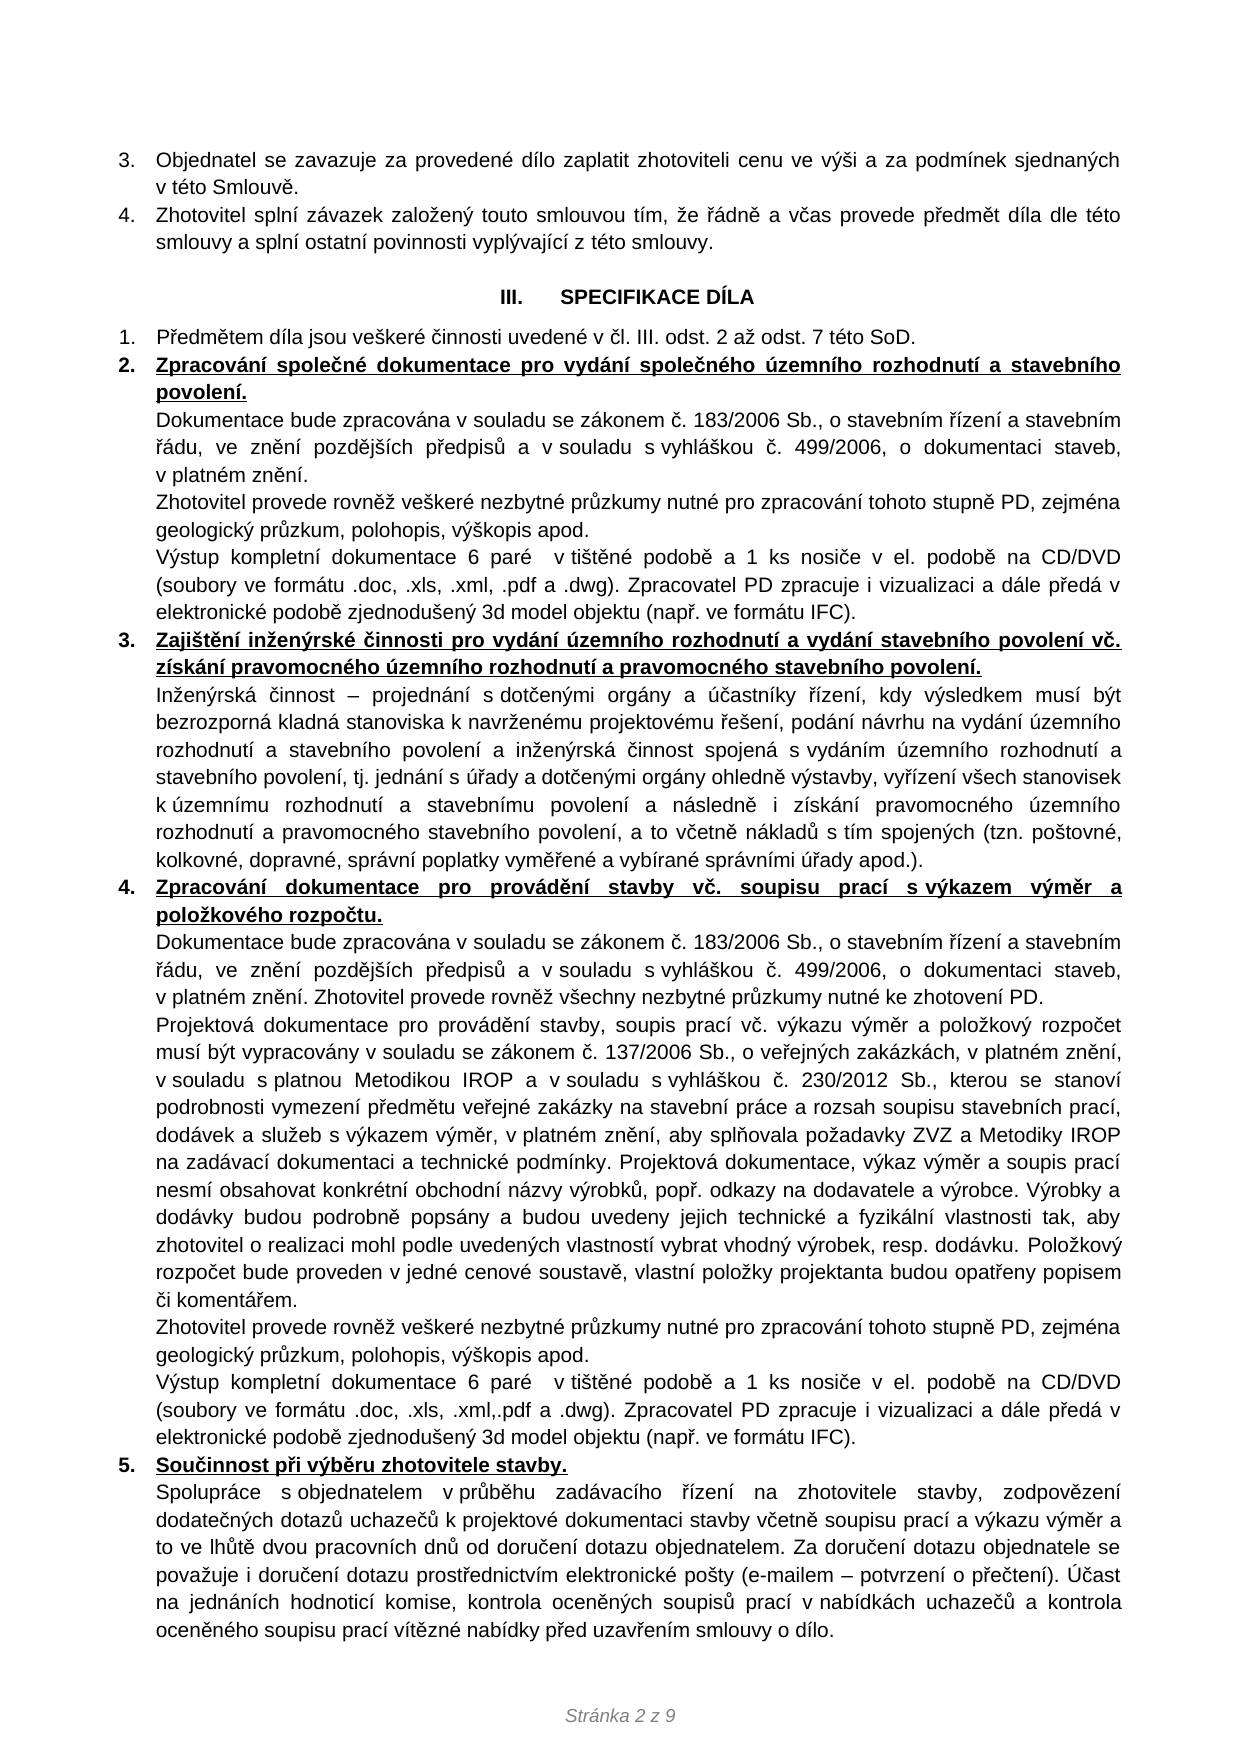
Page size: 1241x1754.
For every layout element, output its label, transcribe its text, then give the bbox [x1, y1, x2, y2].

list Předmětem díla jsou veškeré činnosti uvedené v čl. III. odst. 2 až odst. 7 této SoD. [119, 325, 1122, 349]
list Zpracování společné dokumentace pro vydání společného územního rozhodnutí a stavebního povolení. [118, 353, 1122, 404]
list Projektová dokumentace pro provádění stavby, soupis prací vč. výkazu výměr a položkový rozpočet musí být vypracovány v souladu se zákonem č. 137/2006 Sb., o veřejných zakázkách, v platném znění, v souladu s platnou Metodikou IROP a v souladu s vyhláškou č. 230/2012 Sb., kterou se stanoví podrobnosti vymezení předmětu veřejné zakázky na stavební práce a rozsah soupisu stavebních prací, dodávek a služeb s výkazem výměr, v platném znění, aby splňovala požadavky ZVZ a Metodiky IROP na zadávací dokumentaci a technické podmínky. Projektová dokumentace, výkaz výměr a soupis prací nesmí obsahovat konkrétní obchodní názvy výrobků, popř. odkazy na dodavatele a výrobce. Výrobky a dodávky budou podrobně popsány a budou uvedeny jejich technické a fyzikální vlastnosti tak, aby zhotovitel o realizaci mohl podle uvedených vlastností vybrat vhodný výrobek, resp. dodávku. Položkový rozpočet bude proveden v jedné cenové soustavě, vlastní položky projektanta budou opatřeny popisem či komentářem. [156, 1013, 1122, 1312]
list Součinnost při výběru zhotovitele stavby. [118, 1453, 1122, 1477]
list Zpracování dokumentace pro provádění stavby vč. soupisu prací s výkazem výměr a položkového rozpočtu. [118, 875, 1122, 927]
list Dokumentace bude zpracována v souladu se zákonem č. 183/2006 Sb., o stavebním řízení a stavebním řádu, ve znění pozdějších předpisů a v souladu s vyhláškou č. 499/2006, o dokumentaci staveb, v platném znění. Zhotovitel provede rovněž všechny nezbytné průzkumy nutné ke zhotovení PD. [156, 930, 1122, 1009]
list SPECIFIKACE DÍLA [155, 285, 1122, 309]
list Výstup kompletní dokumentace 6 paré v tištěné podobě a 1 ks nosiče v el. podobě na CD/DVD (soubory ve formátu .doc, .xls, .xml,.pdf a .dwg). Zpracovatel PD zpracuje i vizualizaci a dále předá v elektronické podobě zjednodušený 3d model objektu (např. ve formátu IFC). [156, 1370, 1122, 1449]
list Objednatel se zavazuje za provedené dílo zaplatit zhotoviteli cenu ve výši a za podmínek sjednaných v této Smlouvě. [118, 148, 1122, 199]
text Výstup kompletní dokumentace 6 paré v tištěné podobě a 1 ks nosiče v el. podobě na CD/DVD (soubory ve formátu .doc, .xls, .xml, .pdf a .dwg). Zpracovatel PD zpracuje i vizualizaci a dále předá v elektronické podobě zjednodušený 3d model objektu (např. ve formátu IFC). [156, 545, 1122, 624]
list Inženýrská činnost – projednání s dotčenými orgány a účastníky řízení, kdy výsledkem musí být bezrozporná kladná stanoviska k navrženému projektovému řešení, podání návrhu na vydání územního rozhodnutí a stavebního povolení a inženýrská činnost spojená s vydáním územního rozhodnutí a stavebního povolení, tj. jednání s úřady a dotčenými orgány ohledně výstavby, vyřízení všech stanovisek k územnímu rozhodnutí a stavebnímu povolení a následně i získání pravomocného územního rozhodnutí a pravomocného stavebního povolení, a to včetně nákladů s tím spojených (tzn. poštovné, kolkovné, dopravné, správní poplatky vyměřené a vybírané správními úřady apod.). [156, 683, 1122, 872]
text Dokumentace bude zpracována v souladu se zákonem č. 183/2006 Sb., o stavebním řízení a stavebním řádu, ve znění pozdějších předpisů a v souladu s vyhláškou č. 499/2006, o dokumentaci staveb, v platném znění. [156, 408, 1122, 487]
list Zajištění inženýrské činnosti pro vydání územního rozhodnutí a vydání stavebního povolení vč. získání pravomocného územního rozhodnutí a pravomocného stavebního povolení. [118, 628, 1122, 679]
list Spolupráce s objednatelem v průběhu zadávacího řízení na zhotovitele stavby, zodpovězení dodatečných dotazů uchazečů k projektové dokumentaci stavby včetně soupisu prací a výkazu výměr a to ve lhůtě dvou pracovních dnů od doručení dotazu objednatelem. Za doručení dotazu objednatele se považuje i doručení dotazu prostřednictvím elektronické pošty (e-mailem – potvrzení o přečtení). Účast na jednáních hodnoticí komise, kontrola oceněných soupisů prací v nabídkách uchazečů a kontrola oceněného soupisu prací vítězné nabídky před uzavřením smlouvy o dílo. [156, 1480, 1122, 1642]
list Zhotovitel splní závazek založený touto smlouvou tím, že řádně a včas provede předmět díla dle této smlouvy a splní ostatní povinnosti vyplývající z této smlouvy. [118, 203, 1122, 254]
list Zhotovitel provede rovněž veškeré nezbytné průzkumy nutné pro zpracování tohoto stupně PD, zejména geologický průzkum, polohopis, výškopis apod. [156, 1315, 1122, 1367]
text Zhotovitel provede rovněž veškeré nezbytné průzkumy nutné pro zpracování tohoto stupně PD, zejména geologický průzkum, polohopis, výškopis apod. [156, 490, 1122, 542]
